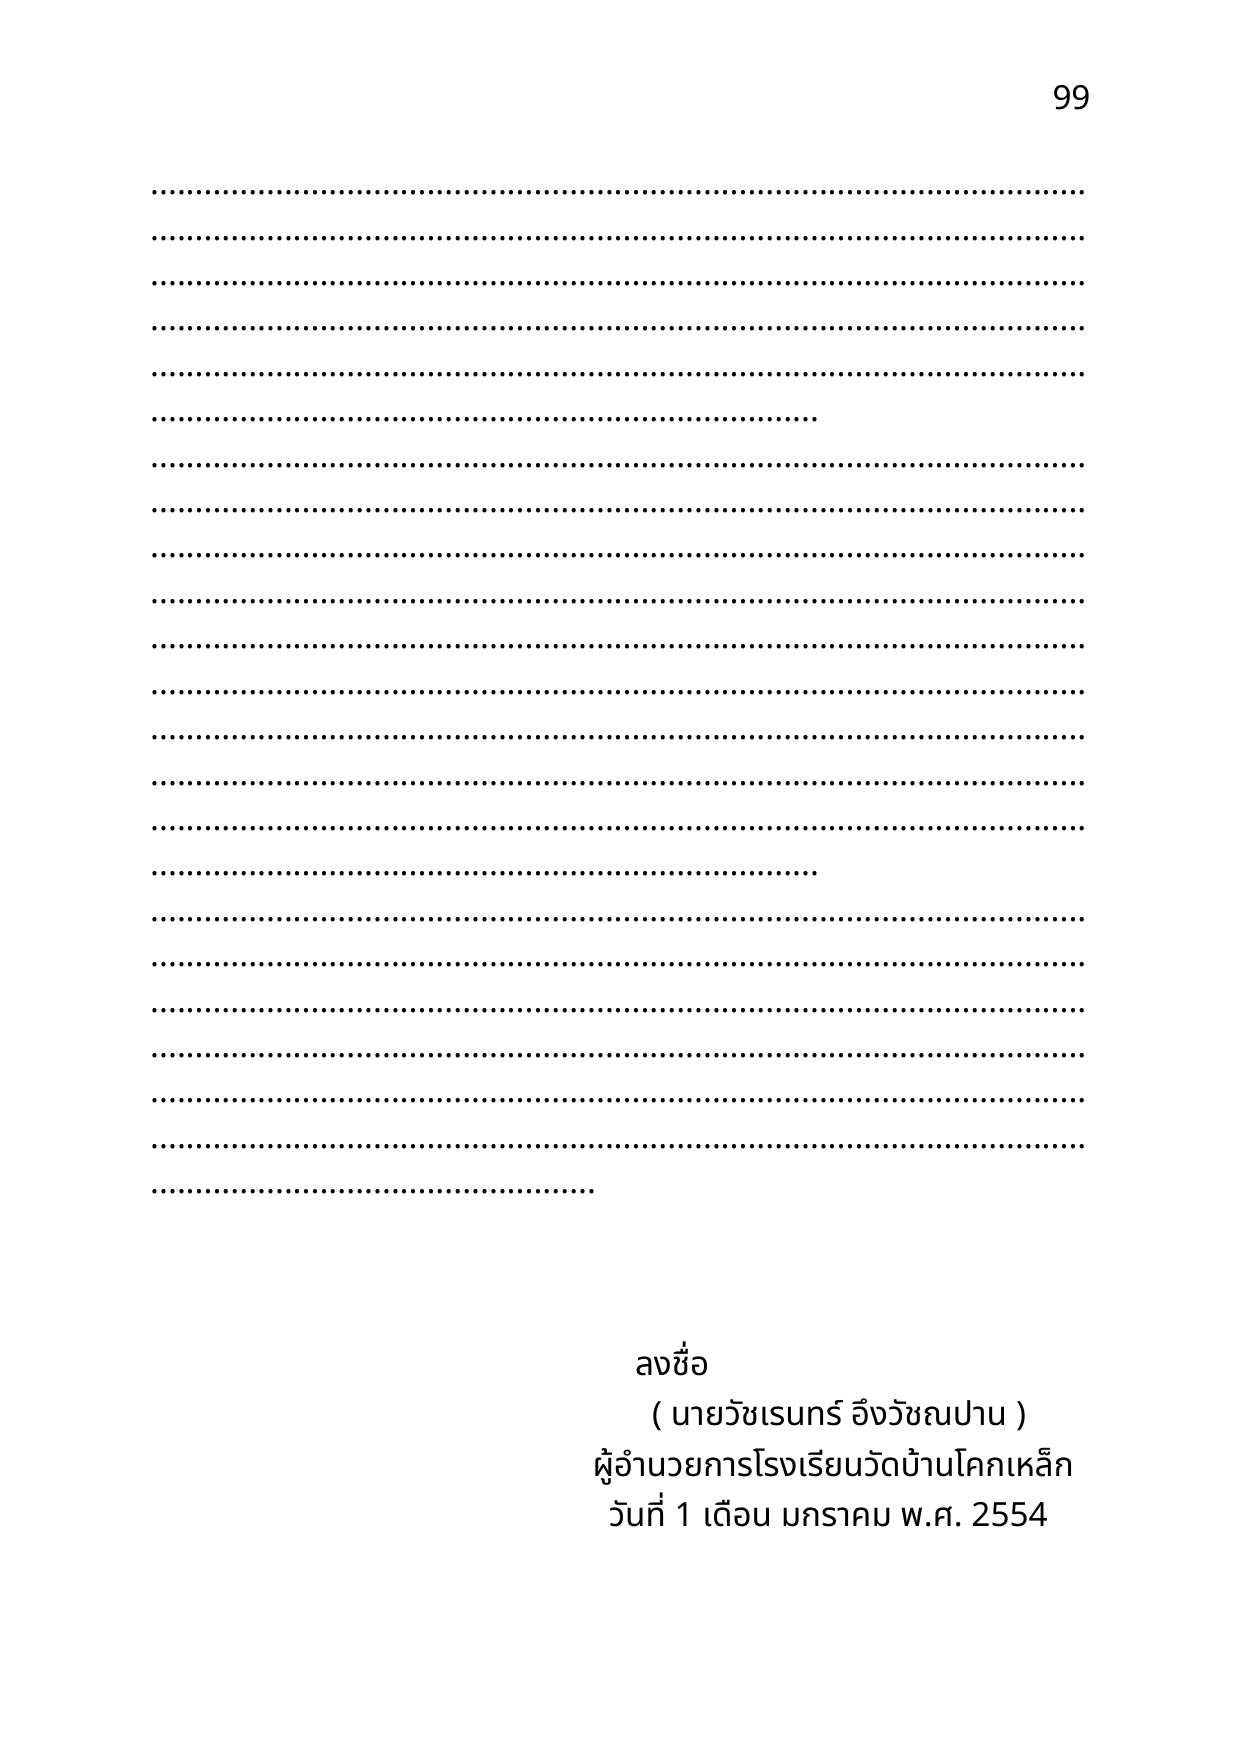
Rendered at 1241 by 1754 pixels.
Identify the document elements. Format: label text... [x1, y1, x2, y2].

text ........................................................................................................................................................................................................................................................................................................................................................................................................................................................................................................................................................................................................................................................................................................ [150, 886, 1090, 1203]
text ( นายวัชเรนทร์ อึงวัชณปาน ) [150, 1390, 1090, 1441]
text วันที่ 1 เดือน มกราคม พ.ศ. 2554 [150, 1491, 1090, 1542]
text ผู้อำนวยการโรงเรียนวัดบ้านโคกเหล็ก [575, 1441, 1090, 1491]
text ลงชื่อ [150, 1340, 1090, 1390]
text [150, 159, 1090, 431]
